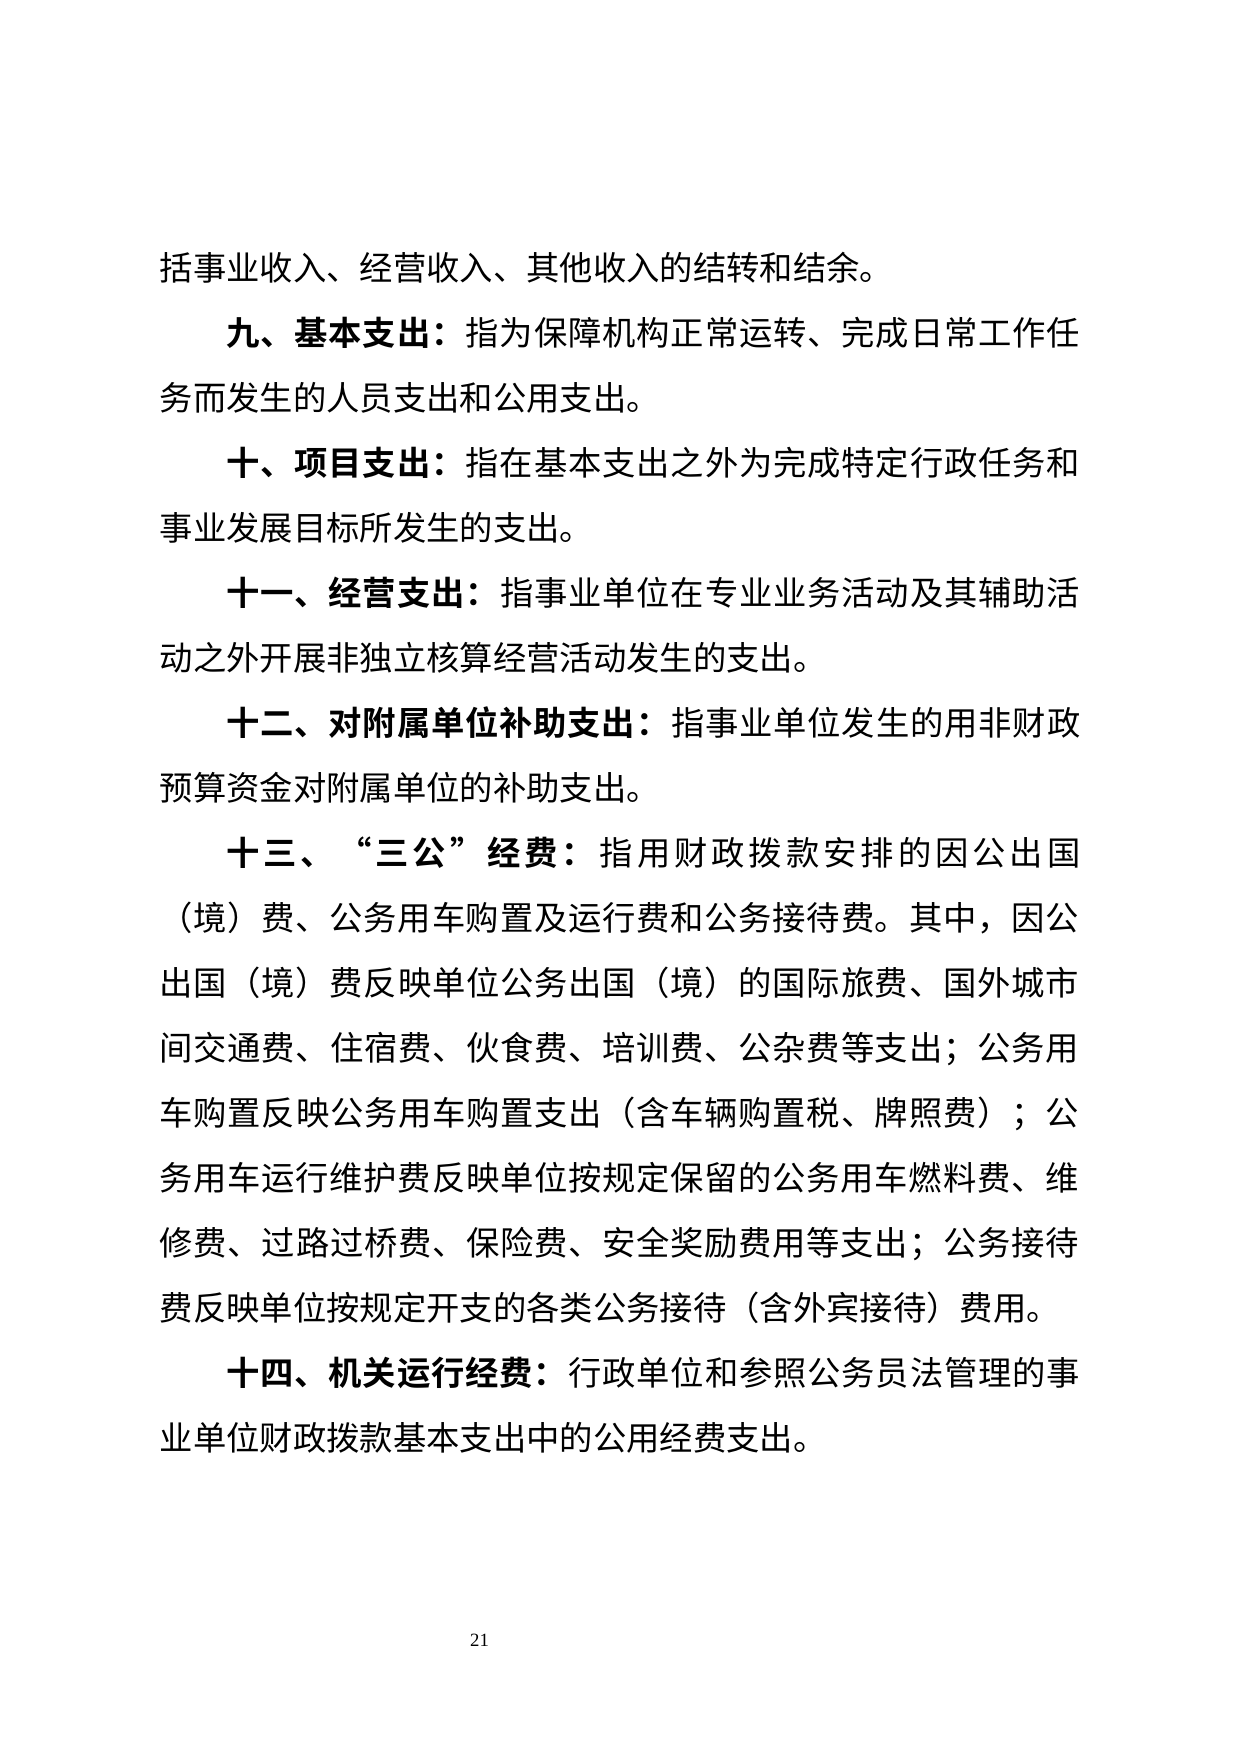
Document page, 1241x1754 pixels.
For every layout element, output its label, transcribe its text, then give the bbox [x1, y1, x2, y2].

text 十二、对附属单位补助支出：指事业单位发生的用非财政预算资金对附属单位的补助支出。 [159, 688, 1081, 818]
text 十、项目支出：指在基本支出之外为完成特定行政任务和事业发展目标所发生的支出。 [159, 428, 1081, 558]
text 十一、经营支出：指事业单位在专业业务活动及其辅助活动之外开展非独立核算经营活动发生的支出。 [159, 558, 1081, 688]
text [159, 233, 1081, 298]
text 十四、机关运行经费：行政单位和参照公务员法管理的事业单位财政拨款基本支出中的公用经费支出。 [159, 1338, 1081, 1468]
text 十三、“三公”经费：指用财政拨款安排的因公出国（境）费、公务用车购置及运行费和公务接待费。其中，因公出国（境）费反映单位公务出国（境）的国际旅费、国外城市间交通费、住宿费、伙食费、培训费、公杂费等支出；公务用车购置反映公务用车购置支出（含车辆购置税、牌照费）；公务用车运行维护费反映单位按规定保留的公务用车燃料费、维修费、过路过桥费、保险费、安全奖励费用等支出；公务接待费反映单位按规定开支的各类公务接待（含外宾接待）费用。 [159, 818, 1081, 1338]
text 九、基本支出：指为保障机构正常运转、完成日常工作任务而发生的人员支出和公用支出。 [159, 298, 1081, 428]
